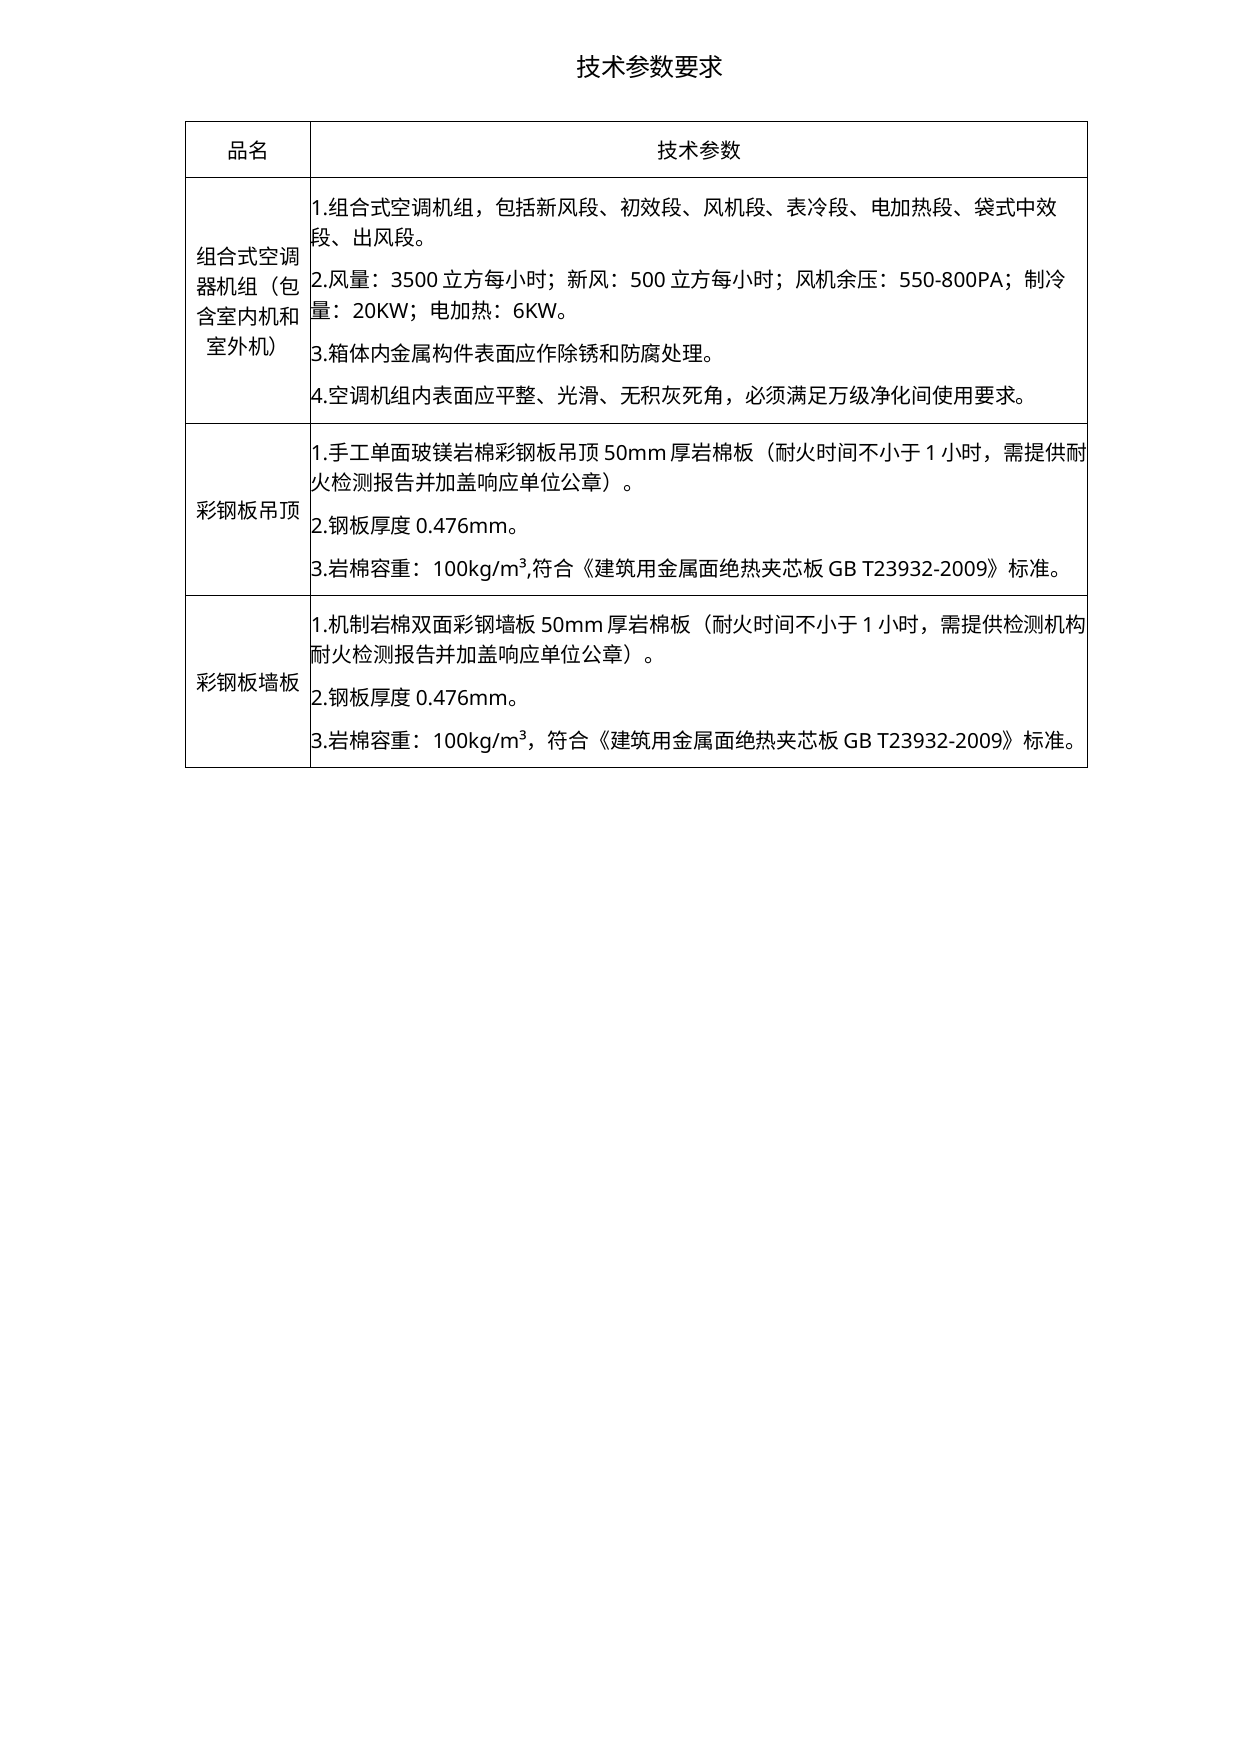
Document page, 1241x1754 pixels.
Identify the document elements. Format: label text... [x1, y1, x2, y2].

table_cell 1.机制岩棉双面彩钢墙板50mm厚岩棉板（耐火时间不小于1小时，需提供检测机构耐火检测报告并加盖响应单位公章）。 2.钢板厚度0.476mm。 3.岩棉容重：100kg/m³，符合《建筑用金属面绝热夹芯板GB T23932-2009》标准。 [311, 596, 1087, 767]
table_cell 1.组合式空调机组，包括新风段、初效段、风机段、表冷段、电加热段、袋式中效段、出风段。 2.风量：3500立方每小时；新风：500立方每小时；风机余压：550-800PA；制冷量：20KW；电加热：6KW。 3.箱体内金属构件表面应作除锈和防腐处理。 4.空调机组内表面应平整、光滑、无积灰死角，必须满足万级净化间使用要求。 [311, 178, 1087, 422]
table_cell 彩钢板墙板 [186, 596, 310, 767]
table_cell 1.手工单面玻镁岩棉彩钢板吊顶 50mm厚岩棉板（耐火时间不小于1小时，需提供耐火检测报告并加盖响应单位公章）。 2.钢板厚度0.476mm。 3.岩棉容重：100kg/m³,符合《建筑用金属面绝热夹芯板GB T23932-2009》标准。 [311, 424, 1087, 595]
table_header 技术参数 [311, 122, 1087, 177]
table_header 品名 [186, 122, 310, 177]
table_cell 组合式空调器机组（包含室内机和室外机） [186, 178, 310, 422]
text 技术参数要求 [185, 50, 1115, 83]
table_cell 彩钢板吊顶 [186, 424, 310, 595]
